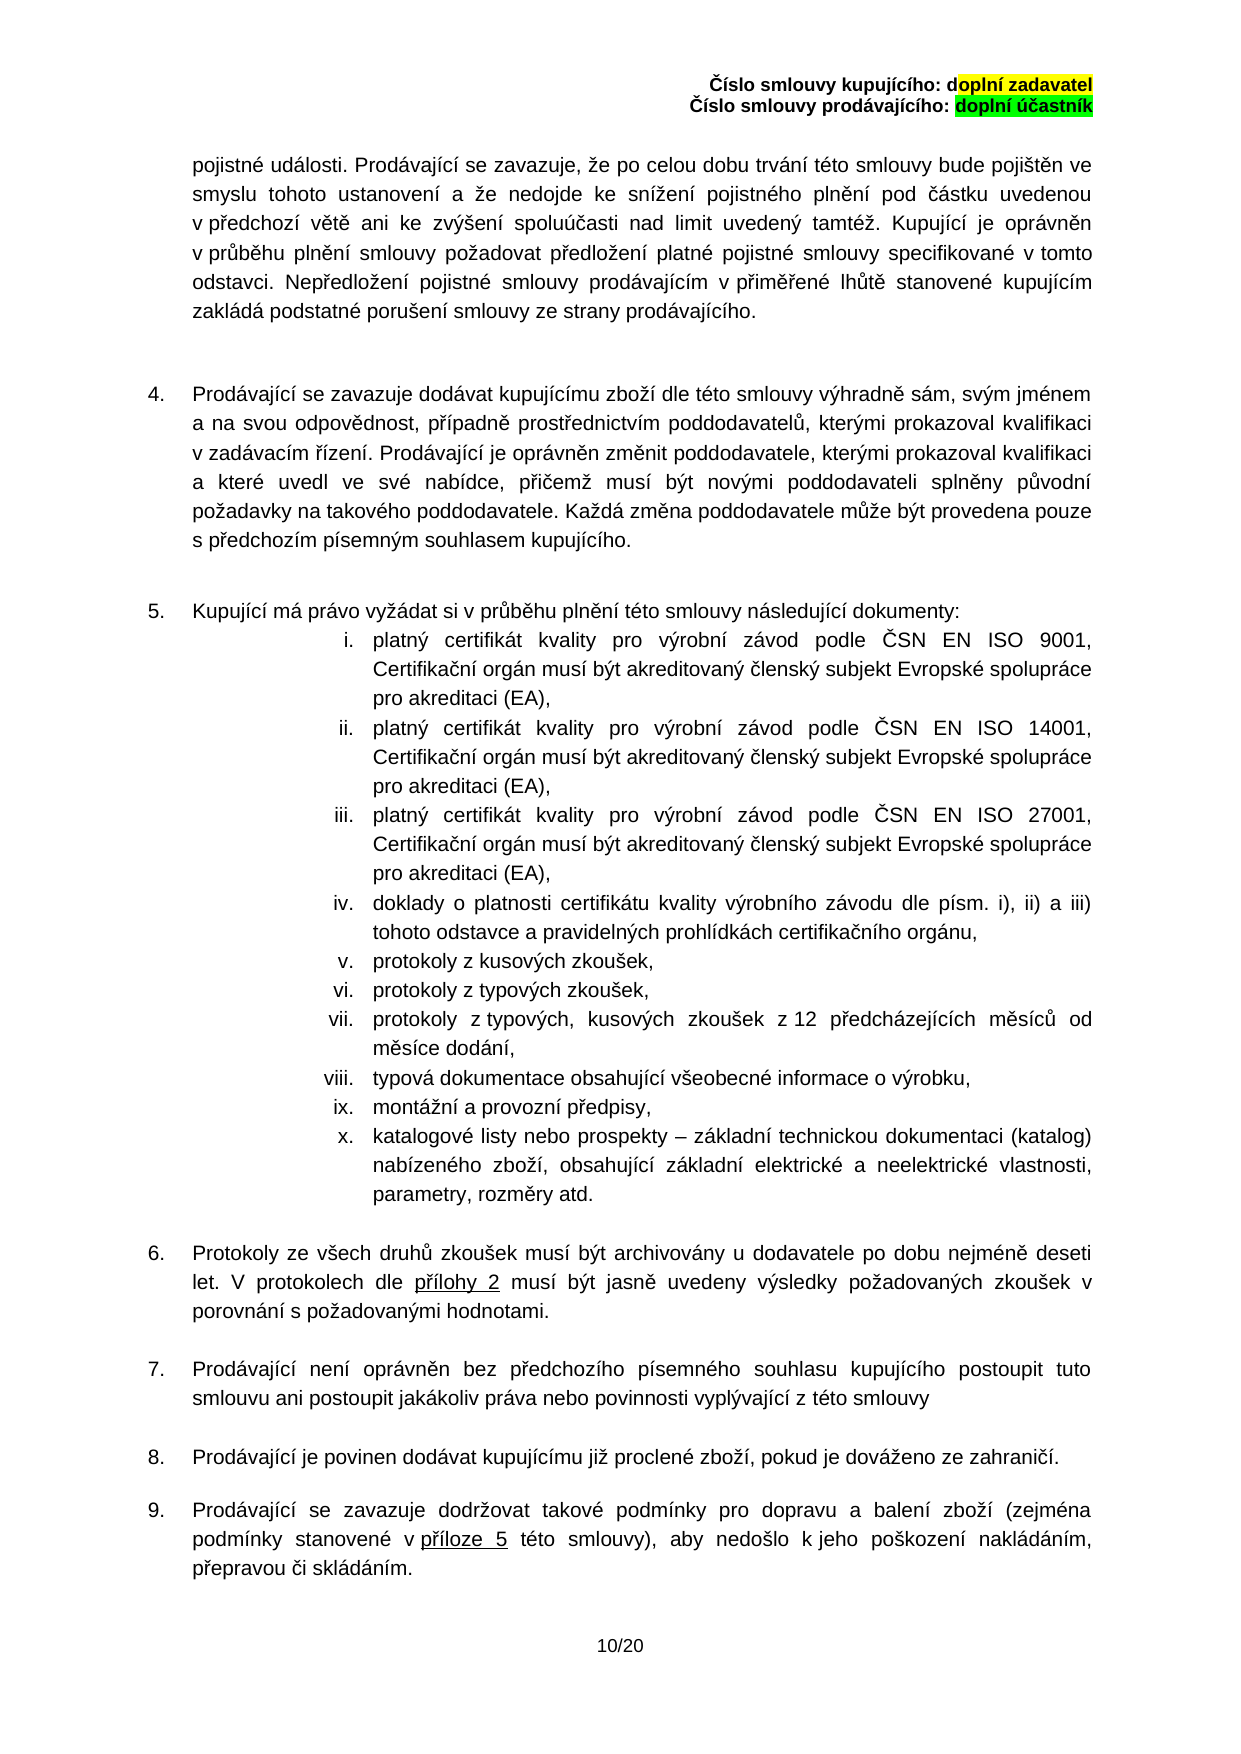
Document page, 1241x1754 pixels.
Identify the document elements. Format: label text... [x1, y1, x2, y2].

list montážní a provozní předpisy, [354, 1089, 1093, 1118]
list Prodávající je povinen dodávat kupujícímu již proclené zboží, pokud je dováženo ze zahraničí. [148, 1439, 1093, 1468]
list Prodávající se zavazuje dodržovat takové podmínky pro dopravu a balení zboží (zejména podmínky stanovené v příloze 5 této smlouvy), aby nedošlo k jeho poškození nakládáním, přepravou či skládáním. [148, 1492, 1093, 1580]
list protokoly z typových zkoušek, [354, 973, 1093, 1002]
list Prodávající se zavazuje dodávat kupujícímu zboží dle této smlouvy výhradně sám, svým jménem a na svou odpovědnost, případně prostřednictvím poddodavatelů, kterými prokazoval kvalifikaci v zadávacím řízení. Prodávající je oprávněn změnit poddodavatele, kterými prokazoval kvalifikaci a které uvedl ve své nabídce, přičemž musí být novými poddodavateli splněny původní požadavky na takového poddodavatele. Každá změna poddodavatele může být provedena pouze s předchozím písemným souhlasem kupujícího. [148, 377, 1093, 552]
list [148, 148, 1093, 323]
list protokoly z kusových zkoušek, [354, 943, 1093, 973]
list doklady o platnosti certifikátu kvality výrobního závodu dle písm. i), ii) a iii) tohoto odstavce a pravidelných prohlídkách certifikačního orgánu, [354, 885, 1093, 943]
list platný certifikát kvality pro výrobní závod podle ČSN EN ISO 14001, Certifikační orgán musí být akreditovaný členský subjekt Evropské spolupráce pro akreditaci (EA), [354, 710, 1093, 798]
list protokoly z typových, kusových zkoušek z 12 předcházejících měsíců od měsíce dodání, [354, 1002, 1093, 1060]
list platný certifikát kvality pro výrobní závod podle ČSN EN ISO 27001, Certifikační orgán musí být akreditovaný členský subjekt Evropské spolupráce pro akreditaci (EA), [354, 798, 1093, 885]
list katalogové listy nebo prospekty – základní technickou dokumentaci (katalog) nabízeného zboží, obsahující základní elektrické a neelektrické vlastnosti, parametry, rozměry atd. [354, 1118, 1093, 1206]
list platný certifikát kvality pro výrobní závod podle ČSN EN ISO 9001, Certifikační orgán musí být akreditovaný členský subjekt Evropské spolupráce pro akreditaci (EA), [354, 623, 1093, 710]
list Prodávající není oprávněn bez předchozího písemného souhlasu kupujícího postoupit tuto smlouvu ani postoupit jakákoliv práva nebo povinnosti vyplývající z této smlouvy [148, 1352, 1093, 1410]
list Protokoly ze všech druhů zkoušek musí být archivovány u dodavatele po dobu nejméně deseti let. V protokolech dle přílohy 2 musí být jasně uvedeny výsledky požadovaných zkoušek v porovnání s požadovanými hodnotami. [148, 1235, 1093, 1323]
list Kupující má právo vyžádat si v průběhu plnění této smlouvy následující dokumenty: [148, 593, 1093, 623]
list typová dokumentace obsahující všeobecné informace o výrobku, [354, 1060, 1093, 1089]
